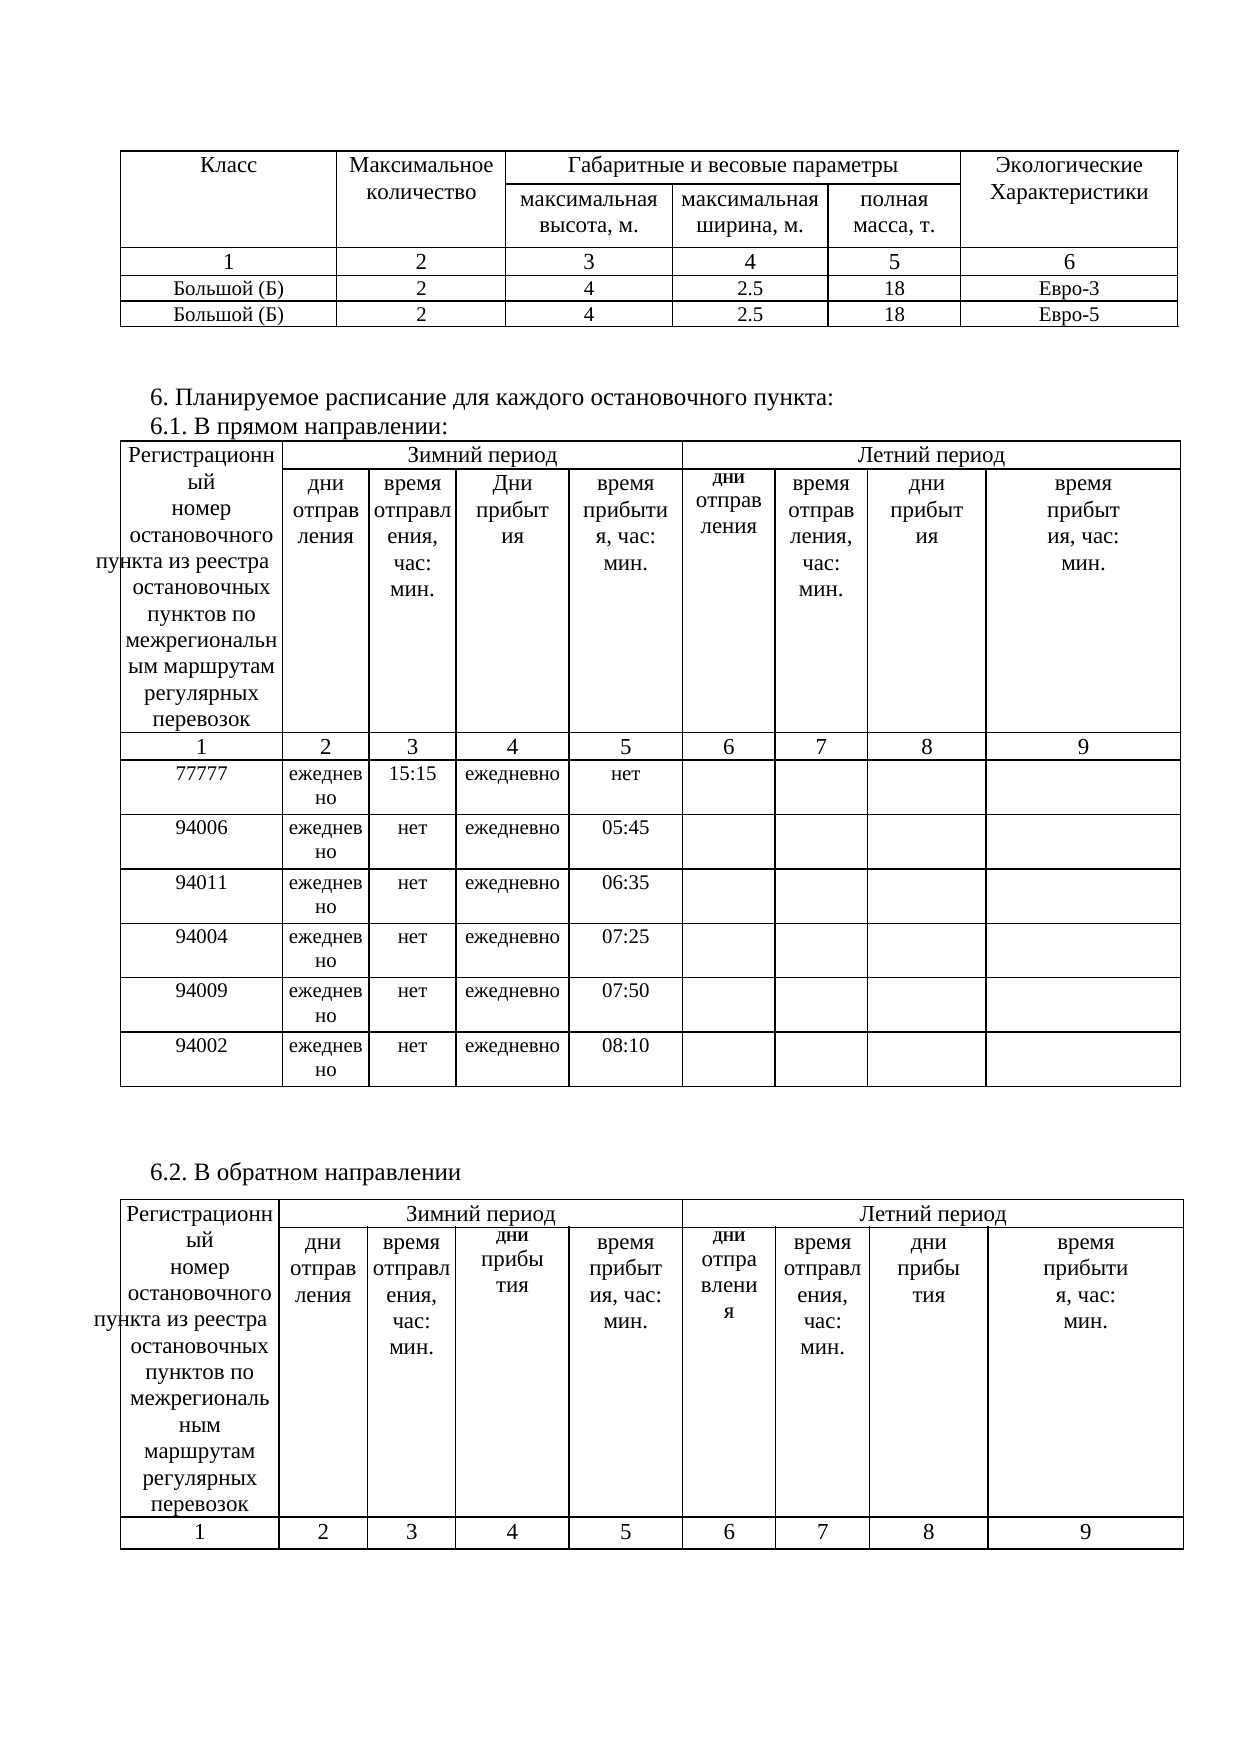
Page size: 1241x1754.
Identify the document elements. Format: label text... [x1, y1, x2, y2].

table_cell [776, 761, 867, 814]
table_cell нет [370, 815, 455, 868]
table_cell нет [370, 924, 455, 977]
table_cell 3 [506, 248, 672, 274]
table_cell 2.5 [673, 302, 827, 326]
table_cell [683, 924, 774, 977]
table_cell ежедневно [457, 978, 568, 1031]
table_cell Евро-3 [961, 276, 1177, 300]
table_cell 4 [673, 248, 827, 274]
table_cell 1 [121, 248, 336, 274]
table_cell нет [370, 870, 455, 922]
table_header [121, 1200, 278, 1516]
table_cell дни прибыт ия [868, 470, 985, 731]
text 6.2. В обратном направлении [150, 1157, 1090, 1186]
table_cell ДНИ прибы тия [456, 1228, 568, 1516]
table_header Летний период [683, 442, 1180, 468]
table_cell ежедневно [457, 1033, 568, 1086]
table_cell [868, 924, 985, 977]
table_cell 1 [121, 733, 282, 759]
table_cell ДНИ отпра влени я [683, 1228, 775, 1516]
table_cell ДНИ отправ ления [683, 470, 774, 731]
table_cell дни прибы тия [870, 1228, 987, 1516]
table_cell ежедневно [457, 870, 568, 922]
table_header Зимний период [280, 1200, 682, 1226]
table_cell 2 [337, 276, 505, 300]
table_cell 3 [370, 733, 455, 759]
table_cell 4 [506, 276, 672, 300]
table_header Максимальное количество [337, 152, 505, 247]
table_cell 5 [570, 1518, 682, 1548]
table_cell 94004 [121, 924, 282, 977]
table_cell [683, 870, 774, 922]
table_cell [987, 978, 1180, 1031]
table_cell 6 [683, 1518, 775, 1548]
table_cell 18 [829, 276, 960, 300]
table_cell ежедневно [283, 924, 368, 977]
table_cell [868, 761, 985, 814]
table_cell 94011 [121, 870, 282, 922]
table_cell [868, 978, 985, 1031]
table_cell Дни прибыт ия [457, 470, 568, 731]
table_cell время отправл ения, час: мин. [370, 470, 455, 731]
table_cell нет [570, 761, 682, 814]
table_cell [683, 815, 774, 868]
table_cell нет [370, 1033, 455, 1086]
table_cell время прибыти я, час: мин. [989, 1228, 1183, 1516]
table_cell 15:15 [370, 761, 455, 814]
table_cell 4 [506, 302, 672, 326]
table_cell 6 [961, 248, 1177, 274]
table_cell [683, 978, 774, 1031]
text 6.1. В прямом направлении: [150, 411, 1090, 440]
table_cell Большой (Б) [121, 302, 336, 326]
table_cell 4 [456, 1518, 568, 1548]
table_cell [868, 870, 985, 922]
text 6. Планируемое расписание для каждого остановочного пункта: [150, 382, 1090, 411]
table_cell ежедневно [457, 815, 568, 868]
table_cell время прибыти я, час: мин. [570, 470, 682, 731]
table_header Экологические Характеристики [961, 152, 1177, 247]
table_cell ежедневно [283, 978, 368, 1031]
table_cell [868, 1033, 985, 1086]
table_cell 5 [829, 248, 960, 274]
table_cell 94006 [121, 815, 282, 868]
table_cell время прибыт ия, час: мин. [987, 470, 1180, 731]
table_cell 07:50 [570, 978, 682, 1031]
table_cell время отправ ления, час: мин. [776, 470, 867, 731]
table_cell [776, 1033, 867, 1086]
table_cell ежедневно [283, 1033, 368, 1086]
table_cell [987, 815, 1180, 868]
table_header Летний период [683, 1200, 1183, 1226]
table_cell 4 [457, 733, 568, 759]
table_cell [987, 1033, 1180, 1086]
table_cell [683, 1033, 774, 1086]
table_cell [776, 870, 867, 922]
table_cell [987, 761, 1180, 814]
table_cell 6 [683, 733, 774, 759]
table_cell [868, 815, 985, 868]
table_cell 9 [989, 1518, 1183, 1548]
table_cell время отправл ения, час: мин. [776, 1228, 869, 1516]
table_cell 8 [868, 733, 985, 759]
table_cell максимальная ширина, м. [673, 185, 827, 247]
table_cell [987, 924, 1180, 977]
table_cell 5 [570, 733, 682, 759]
table_cell ежедневно [457, 924, 568, 977]
table_cell ежедневно [283, 870, 368, 922]
table_cell 18 [829, 302, 960, 326]
table_cell [776, 924, 867, 977]
table_cell ежедневно [283, 761, 368, 814]
table_cell [683, 761, 774, 814]
table_cell дни отправ ления [280, 1228, 367, 1516]
table_cell ежедневно [283, 815, 368, 868]
table_cell 05:45 [570, 815, 682, 868]
table_cell 2 [283, 733, 368, 759]
table_cell 1 [121, 1518, 278, 1548]
table_cell [987, 870, 1180, 922]
table_cell время прибыт ия, час: мин. [570, 1228, 682, 1516]
table_cell 2 [337, 248, 505, 274]
table_header Класс [121, 152, 336, 247]
table_cell 07:25 [570, 924, 682, 977]
table_cell полная масса, т. [829, 185, 960, 247]
table_cell 94002 [121, 1033, 282, 1086]
table_cell 7 [776, 1518, 869, 1548]
table_cell 7 [776, 733, 867, 759]
table_cell [776, 815, 867, 868]
table_cell 2.5 [673, 276, 827, 300]
table_cell 77777 [121, 761, 282, 814]
table_cell Большой (Б) [121, 276, 336, 300]
table_cell 2 [280, 1518, 367, 1548]
table_cell ежедневно [457, 761, 568, 814]
table_cell 06:35 [570, 870, 682, 922]
table_cell [776, 978, 867, 1031]
table_cell максимальная высота, м. [506, 185, 672, 247]
table_cell 3 [368, 1518, 455, 1548]
table_cell время отправл ения, час: мин. [368, 1228, 455, 1516]
table_cell 94009 [121, 978, 282, 1031]
table_cell 08:10 [570, 1033, 682, 1086]
table_cell 8 [870, 1518, 987, 1548]
table_cell дни отправ ления [283, 470, 368, 731]
table_header Габаритные и весовые параметры [506, 152, 960, 183]
table_cell Евро-5 [961, 302, 1177, 326]
table_header Зимний период [283, 442, 682, 468]
table_header Регистрационный номер остановочного пункта из реестра остановочных пунктов по межрегиональным маршрутам регулярных перевозок [121, 442, 282, 731]
table_cell 9 [987, 733, 1180, 759]
table_cell нет [370, 978, 455, 1031]
table_cell 2 [337, 302, 505, 326]
